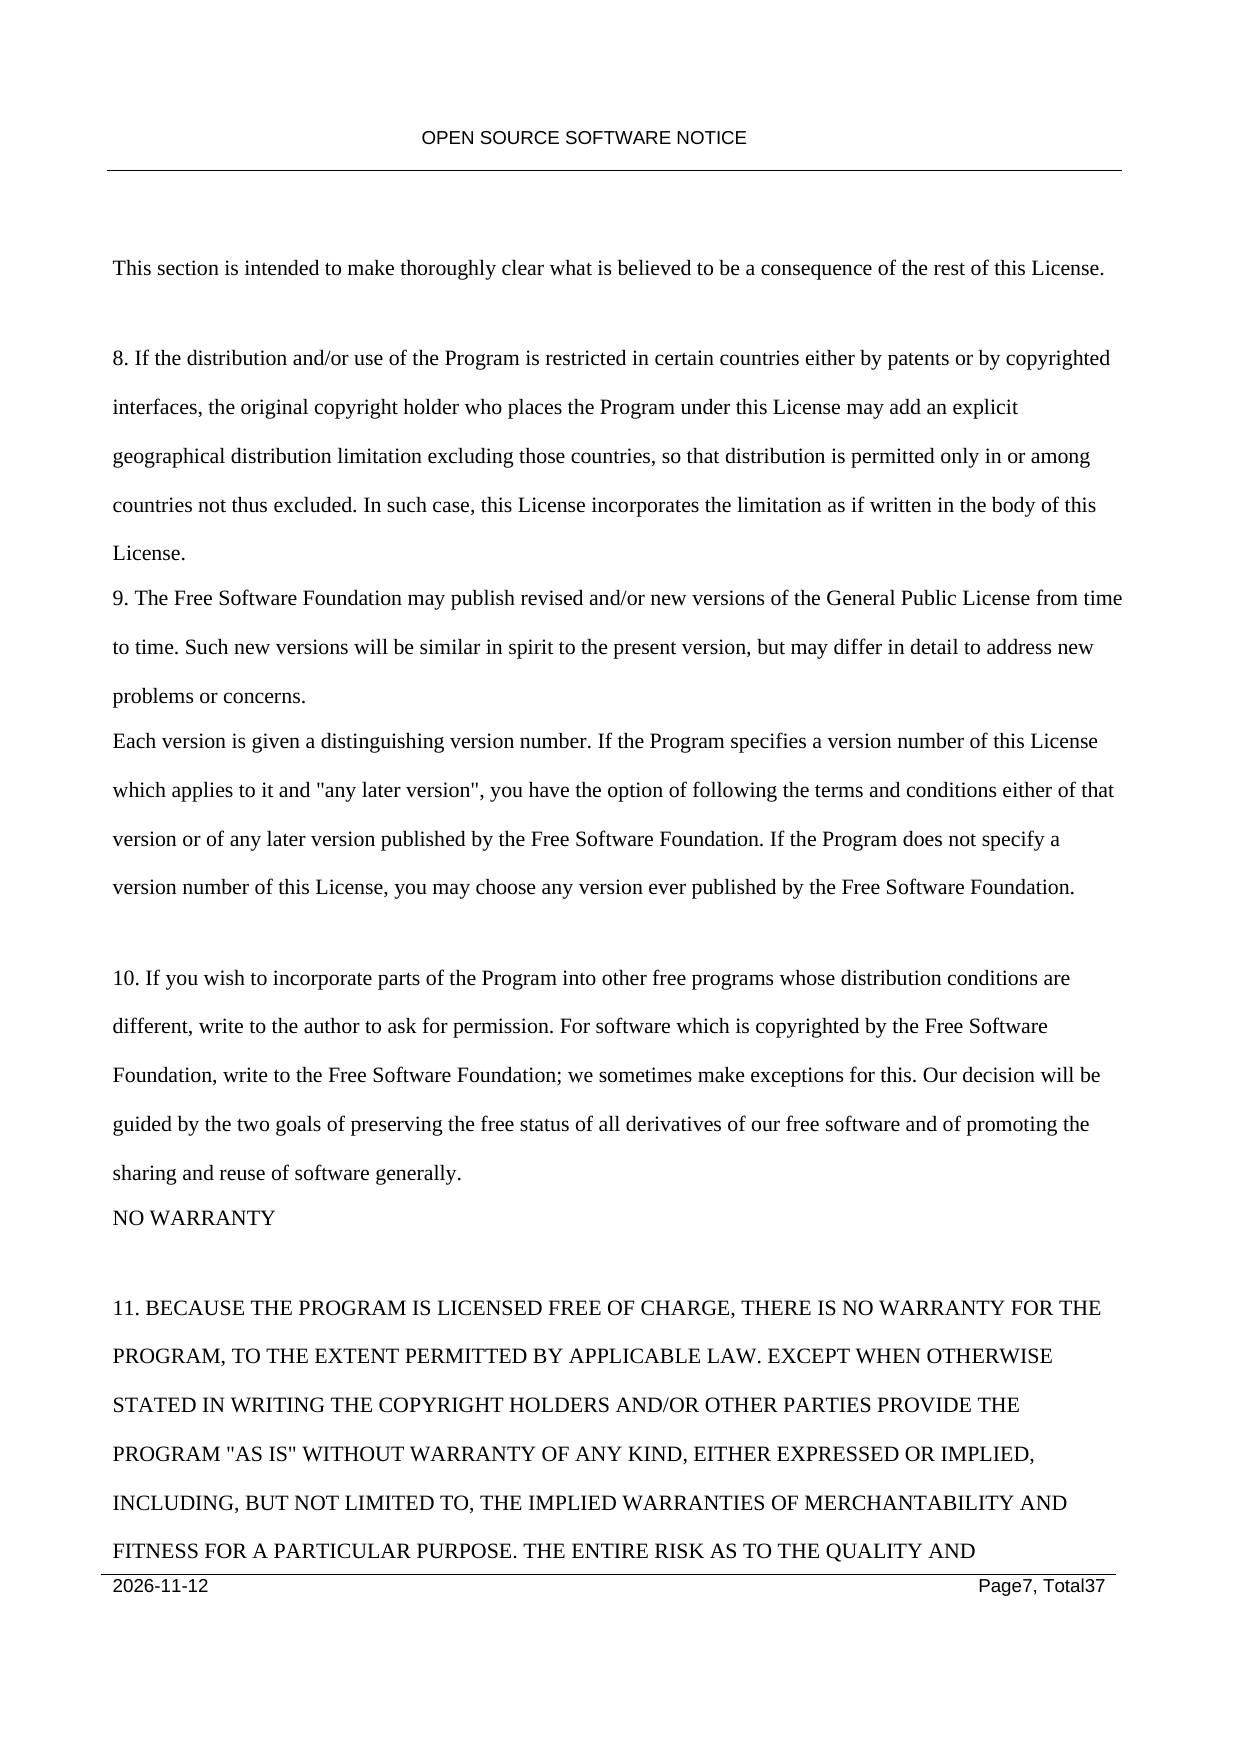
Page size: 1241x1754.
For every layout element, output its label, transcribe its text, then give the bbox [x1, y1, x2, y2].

text 8. If the distribution and/or use of the Program is restricted in certain countries either by patents or by copyrighted interfaces, the original copyright holder who places the Program under this License may add an explicit geographical distribution limitation excluding those countries, so that distribution is permitted only in or among countries not thus excluded. In such case, this License incorporates the limitation as if written in the body of this License. [112, 342, 1128, 569]
text NO WARRANTY [112, 1201, 1128, 1233]
text 10. If you wish to incorporate parts of the Program into other free programs whose distribution conditions are different, write to the author to ask for permission. For software which is copyrighted by the Free Software Foundation, write to the Free Software Foundation; we sometimes make exceptions for this. Our decision will be guided by the two goals of preserving the free status of all derivatives of our free software and of promoting the sharing and reuse of software generally. [112, 961, 1128, 1188]
text This section is intended to make thoroughly clear what is believed to be a consequence of the rest of this License. [112, 251, 1128, 284]
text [112, 1291, 1128, 1567]
text Each version is given a distinguishing version number. If the Program specifies a version number of this License which applies to it and "any later version", you have the option of following the terms and conditions either of that version or of any later version published by the Free Software Foundation. If the Program does not specify a version number of this License, you may choose any version ever published by the Free Software Foundation. [112, 724, 1128, 903]
text 9. The Free Software Foundation may publish revised and/or new versions of the General Public License from time to time. Such new versions will be similar in spirit to the present version, but may differ in detail to address new problems or concerns. [112, 582, 1128, 712]
